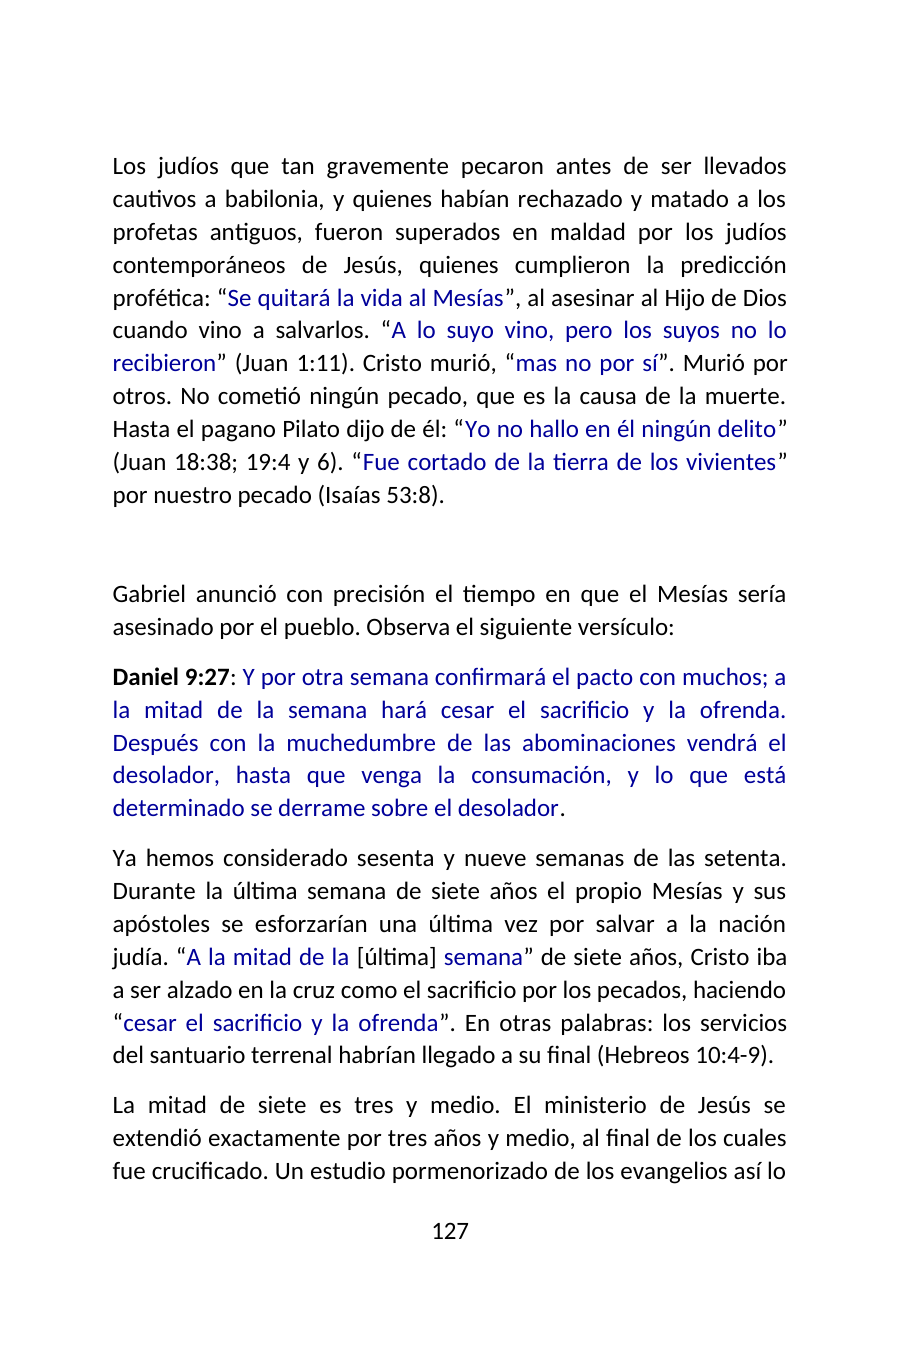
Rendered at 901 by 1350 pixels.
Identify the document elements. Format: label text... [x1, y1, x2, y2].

text Los judíos que tan gravemente pecaron antes de ser llevados cautivos a babilonia, y quienes habían rechazado y matado a los profetas antiguos, fueron superados en maldad por los judíos contemporáneos de Jesús, quienes cumplieron la predicción profética: “Se quitará la vida al Mesías”, al asesinar al Hijo de Dios cuando vino a salvarlos. “A lo suyo vino, pero los suyos no lo recibieron” (Juan 1:11). Cristo murió, “mas no por sí”. Murió por otros. No cometió ningún pecado, que es la causa de la muerte. Hasta el pagano Pilato dijo de él: “Yo no hallo en él ningún delito” (Juan 18:38; 19:4 y 6). “Fue cortado de la tierra de los vivientes” por nuestro pecado (Isaías 53:8). [112, 150, 788, 510]
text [112, 1089, 788, 1186]
text Gabriel anunció con precisión el tiempo en que el Mesías sería asesinado por el pueblo. Observa el siguiente versículo: [112, 578, 788, 642]
text Ya hemos considerado sesenta y nueve semanas de las setenta. Durante la última semana de siete años el propio Mesías y sus apóstoles se esforzarían una última vez por salvar a la nación judía. “A la mitad de la [última] semana” de siete años, Cristo iba a ser alzado en la cruz como el sacrificio por los pecados, haciendo “cesar el sacrificio y la ofrenda”. En otras palabras: los servicios del santuario terrenal habrían llegado a su final (Hebreos 10:4-9). [112, 842, 788, 1070]
text Daniel 9:27: Y por otra semana confirmará el pacto con muchos; a la mitad de la semana hará cesar el sacrificio y la ofrenda. Después con la muchedumbre de las abominaciones vendrá el desolador, hasta que venga la consumación, y lo que está determinado se derrame sobre el desolador. [112, 661, 788, 823]
